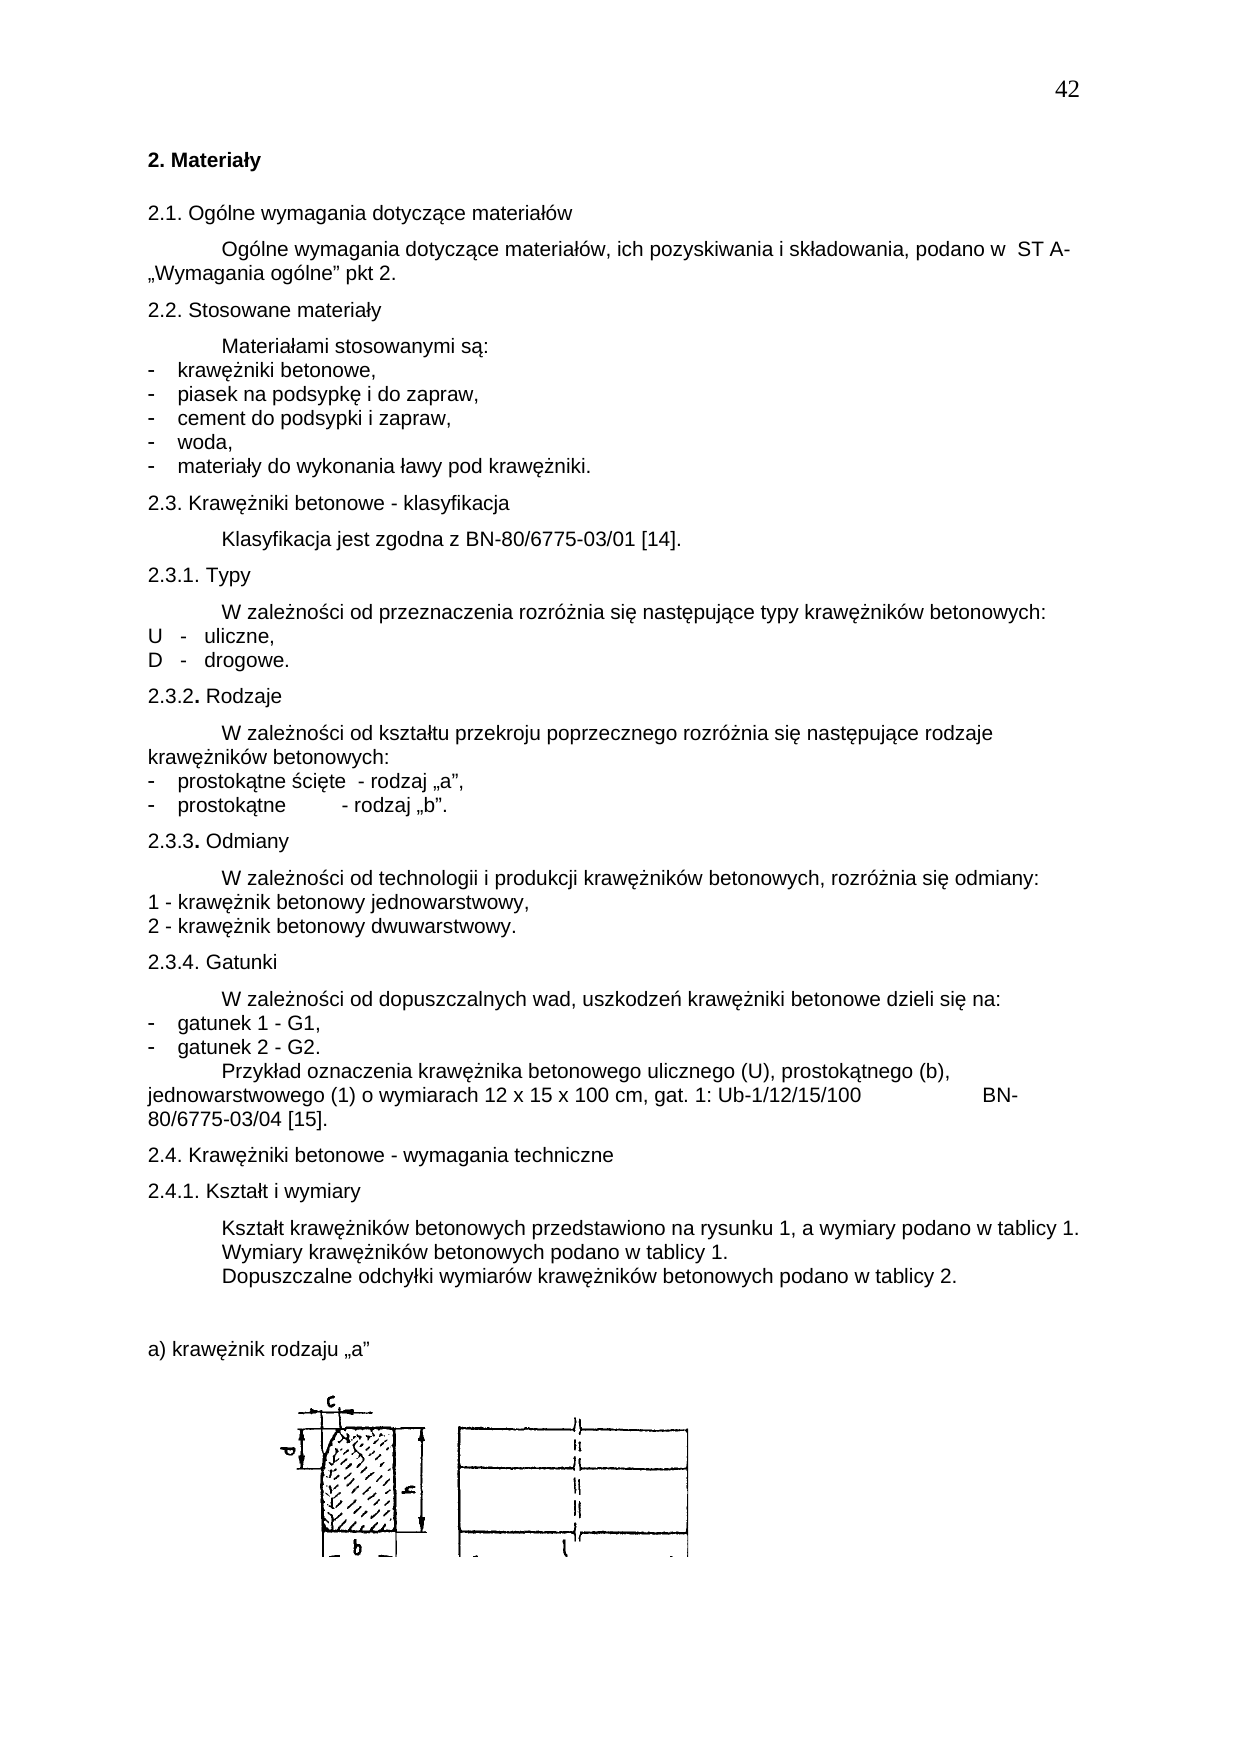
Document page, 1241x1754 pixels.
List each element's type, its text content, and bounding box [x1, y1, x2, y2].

text 2 - krawężnik betonowy dwuwarstwowy. [148, 913, 1092, 937]
text 2. Materiały [148, 148, 1092, 172]
text 2.4.1. Kształt i wymiary [148, 1179, 1092, 1203]
text U - uliczne, [148, 624, 1092, 648]
list cement do podsypki i zapraw, [148, 406, 1092, 430]
text Ogólne wymagania dotyczące materiałów, ich pozyskiwania i składowania, podano w ST A- „Wymagania ogólne” pkt 2. [148, 237, 1092, 285]
text W zależności od technologii i produkcji krawężników betonowych, rozróżnia się odmiany: [148, 866, 1092, 889]
list piasek na podsypkę i do zapraw, [148, 382, 1092, 406]
text 2.3. Krawężniki betonowe - klasyfikacja [148, 491, 1092, 514]
text 1 - krawężnik betonowy jednowarstwowy, [148, 889, 1092, 913]
text Dopuszczalne odchyłki wymiarów krawężników betonowych podano w tablicy 2. [148, 1263, 1092, 1287]
list prostokątne ścięte - rodzaj „a”, [148, 768, 1092, 793]
text Wymiary krawężników betonowych podano w tablicy 1. [148, 1239, 1092, 1263]
list krawężniki betonowe, [148, 358, 1092, 382]
text 2.3.4. Gatunki [148, 950, 1092, 974]
text 2.3.1. Typy [148, 563, 1092, 587]
picture [278, 1390, 689, 1557]
text 2.4. Krawężniki betonowe - wymagania techniczne [148, 1143, 1092, 1167]
list gatunek 2 - G2. [148, 1034, 1092, 1058]
list gatunek 1 - G1, [148, 1010, 1092, 1034]
text 2.1. Ogólne wymagania dotyczące materiałów [148, 201, 1092, 225]
text W zależności od kształtu przekroju poprzecznego rozróżnia się następujące rodzaje krawężników betonowych: [148, 721, 1092, 768]
text W zależności od dopuszczalnych wad, uszkodzeń krawężniki betonowe dzieli się na: [148, 986, 1092, 1010]
text D - drogowe. [148, 648, 1092, 672]
text W zależności od przeznaczenia rozróżnia się następujące typy krawężników betonowych: [148, 600, 1092, 624]
text Klasyfikacja jest zgodna z BN-80/6775-03/01 [14]. [148, 527, 1092, 551]
list prostokątne - rodzaj „b”. [148, 793, 1092, 817]
text Materiałami stosowanymi są: [148, 334, 1092, 358]
text Kształt krawężników betonowych przedstawiono na rysunku 1, a wymiary podano w tablicy 1. [148, 1216, 1092, 1239]
text 2.3.2. Rodzaje [148, 684, 1092, 708]
text a) krawężnik rodzaju „a” [148, 1336, 1092, 1360]
text 2.2. Stosowane materiały [148, 297, 1092, 321]
text 2.3.3. Odmiany [148, 829, 1092, 853]
list woda, [148, 430, 1092, 454]
text Przykład oznaczenia krawężnika betonowego ulicznego (U), prostokątnego (b), jednowarstwowego (1) o wymiarach 12 x 15 x 100 cm, gat. 1: Ub-1/12/15/100 BN-80/6775-03/04 [15]. [148, 1058, 1092, 1130]
list materiały do wykonania ławy pod krawężniki. [148, 454, 1092, 478]
